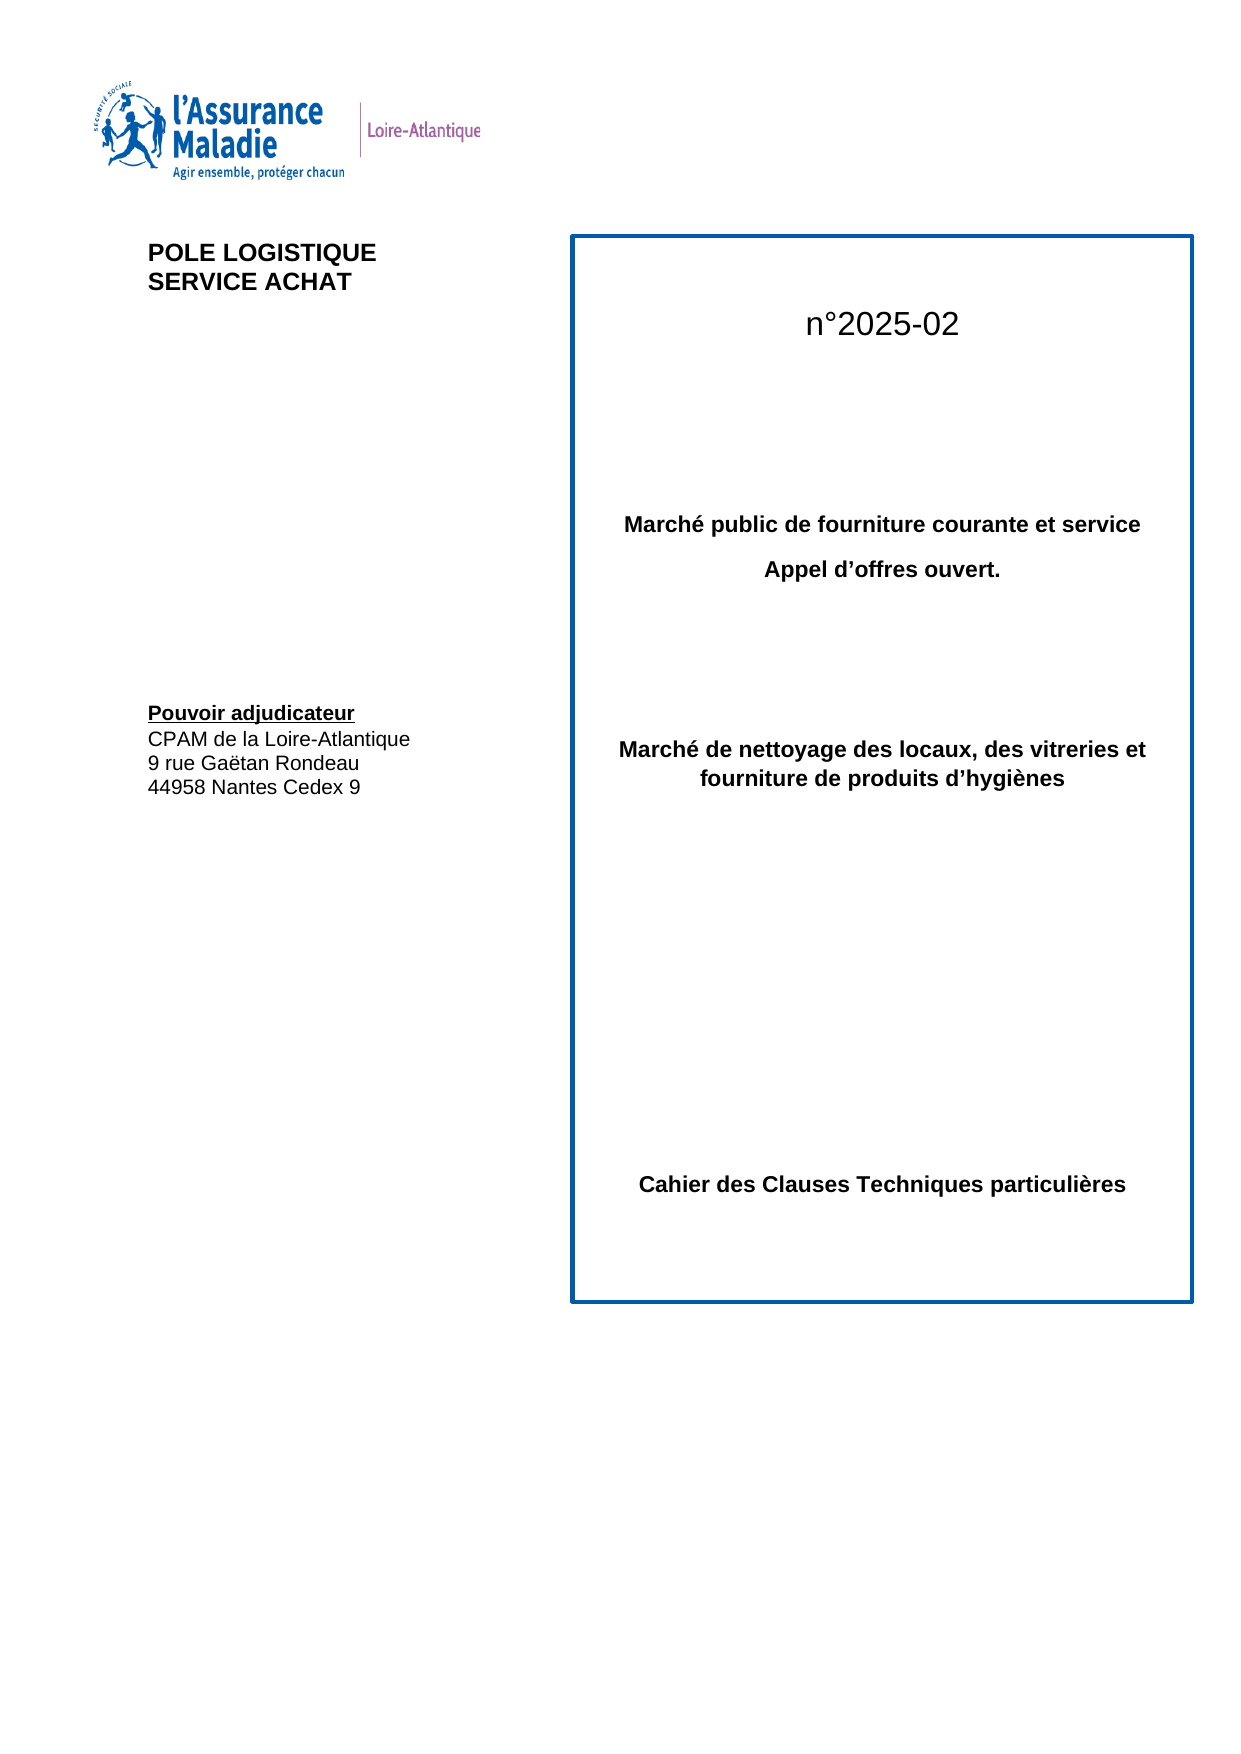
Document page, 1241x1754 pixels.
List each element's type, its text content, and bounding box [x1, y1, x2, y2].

text POLE LOGISTIQUE [148, 238, 570, 267]
text Pouvoir adjudicateur [148, 701, 570, 725]
picture [93, 81, 481, 180]
text 44958 Nantes Cedex 9 [148, 775, 570, 799]
text SERVICE ACHAT [148, 267, 570, 295]
text CPAM de la Loire-Atlantique [148, 727, 570, 751]
text 9 rue Gaëtan Rondeau [148, 751, 570, 775]
